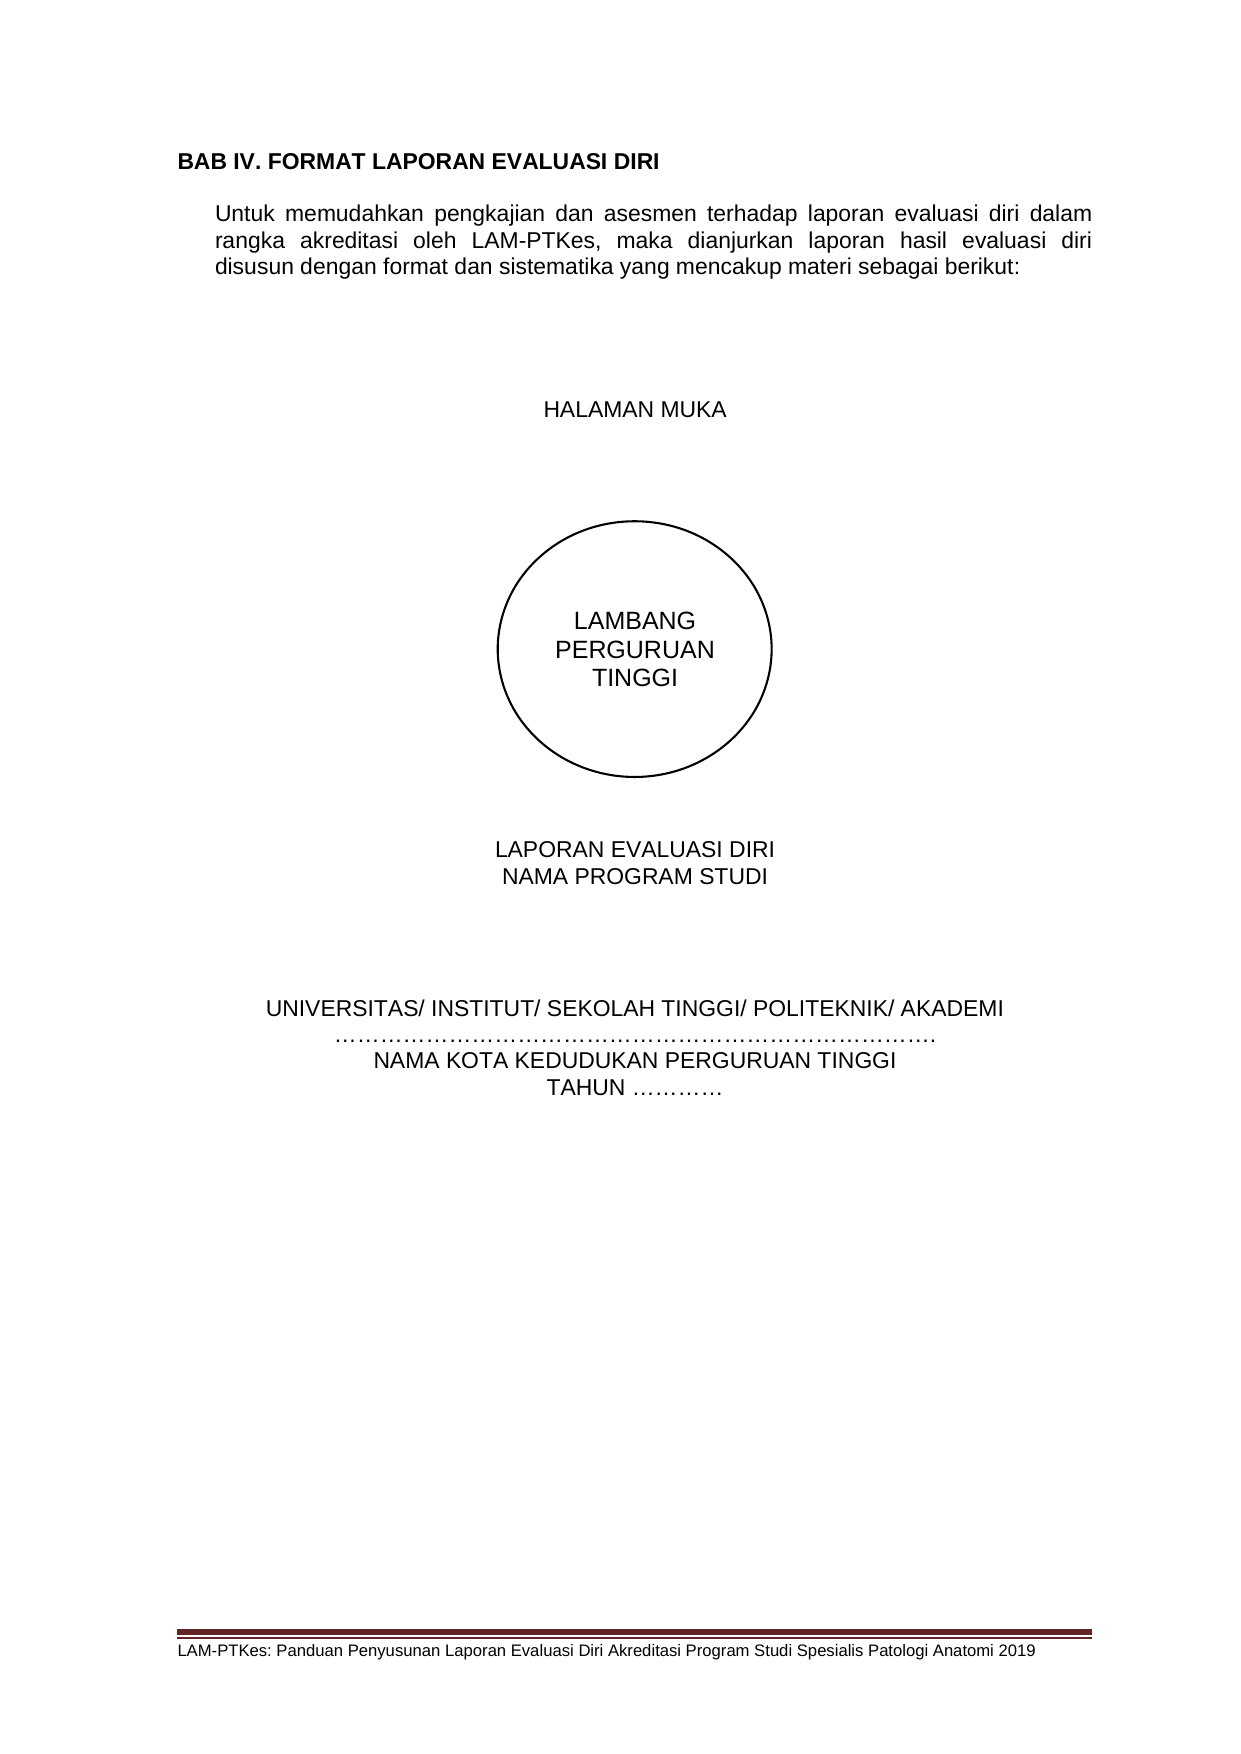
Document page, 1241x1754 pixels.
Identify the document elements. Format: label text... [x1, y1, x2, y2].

text LAPORAN EVALUASI DIRI [177, 836, 1092, 863]
text NAMA PROGRAM STUDI [177, 863, 1092, 889]
text TAHUN ………… [177, 1074, 1092, 1100]
text Untuk memudahkan pengkajian dan asesmen terhadap laporan evaluasi diri dalam rangka akreditasi oleh LAM-PTKes, maka dianjurkan laporan hasil evaluasi diri disusun dengan format dan sistematika yang mencakup materi sebagai berikut: [215, 200, 1092, 279]
subtitle BAB IV. FORMAT LAPORAN EVALUASI DIRI [177, 148, 1092, 174]
text UNIVERSITAS/ INSTITUT/ SEKOLAH TINGGI/ POLITEKNIK/ AKADEMI [177, 994, 1092, 1021]
text ……………………………………………………………………. [177, 1021, 1092, 1047]
text NAMA KOTA KEDUDUKAN PERGURUAN TINGGI [177, 1047, 1092, 1074]
text HALAMAN MUKA [177, 396, 1092, 422]
